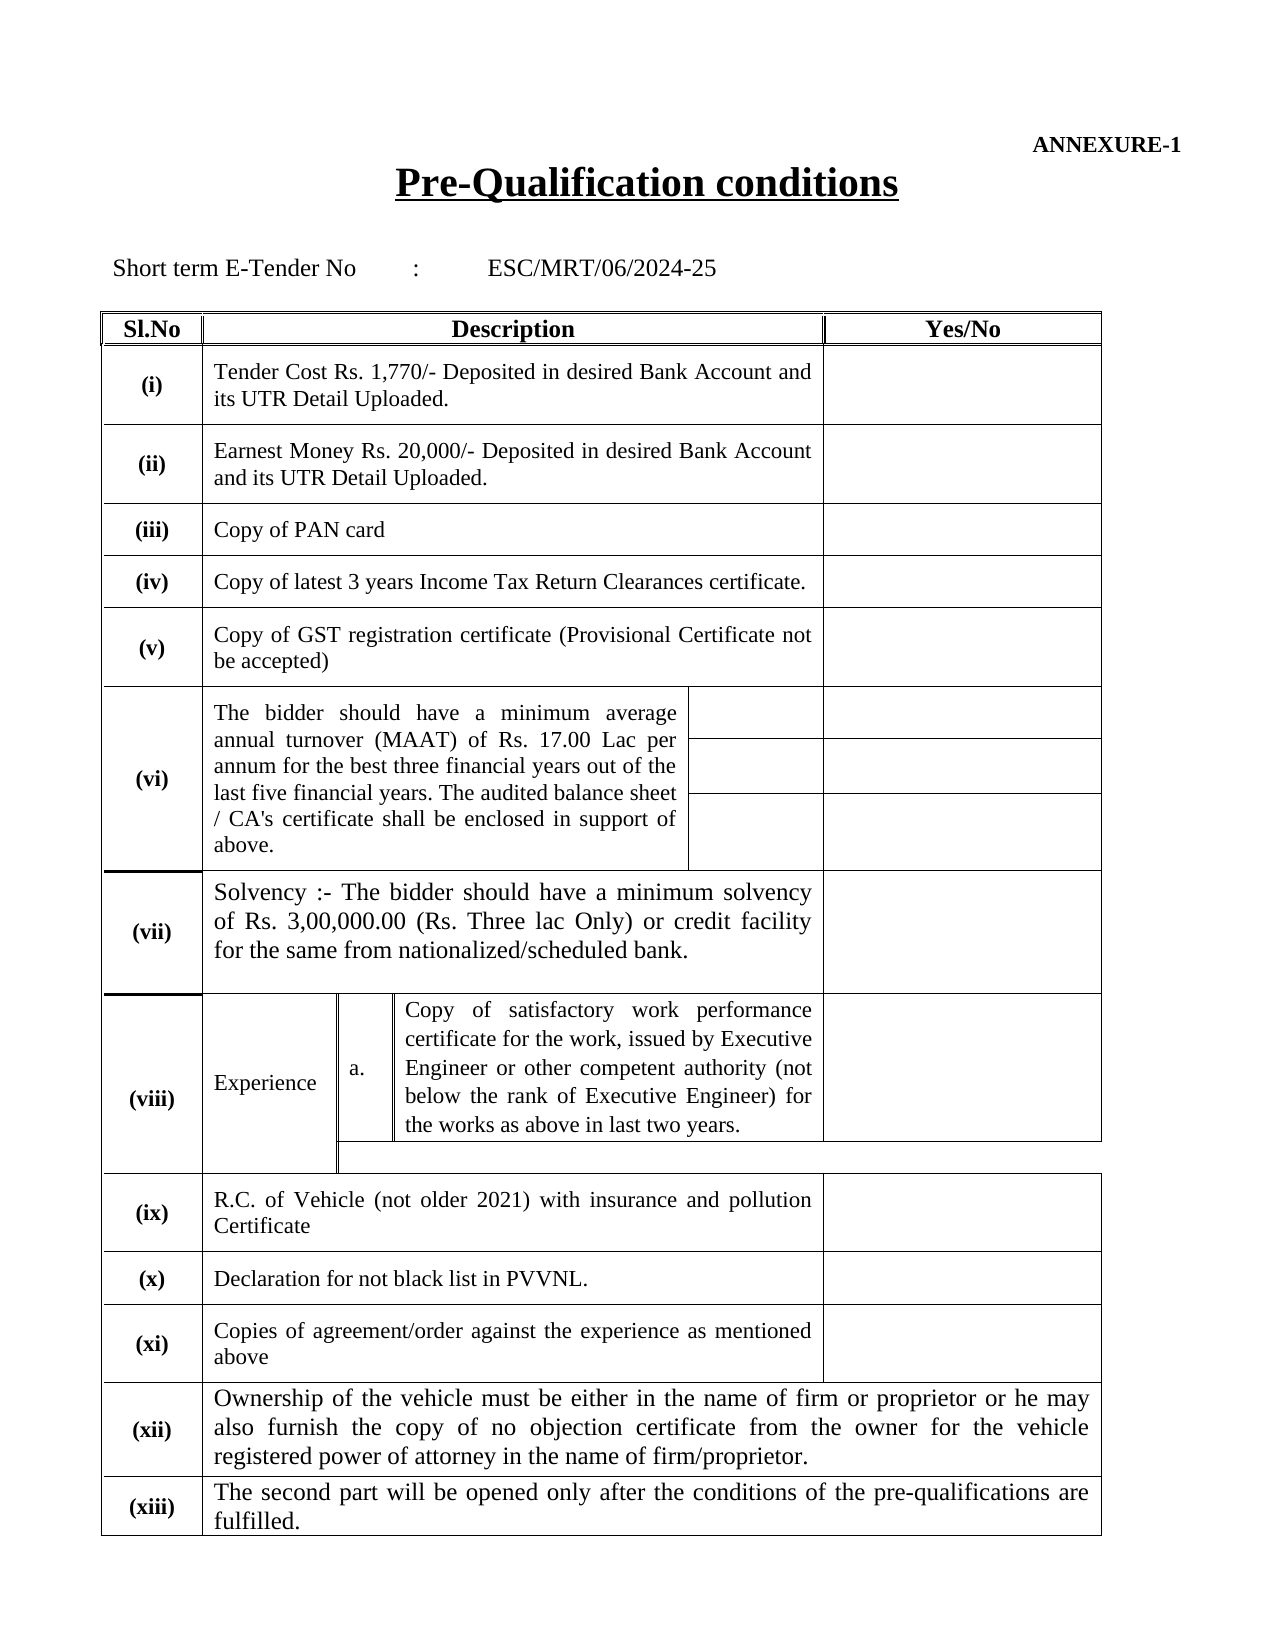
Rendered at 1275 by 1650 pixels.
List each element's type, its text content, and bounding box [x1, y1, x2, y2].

table_cell Experience [203, 994, 336, 1172]
table_header Yes/No [824, 314, 1101, 343]
table_cell Tender Cost Rs. 1,770/- Deposited in desired Bank Account and its UTR Detail Uploaded. [203, 346, 823, 424]
table_cell (xii) [102, 1382, 202, 1476]
table_cell Declaration for not black list in PVVNL. [203, 1252, 823, 1303]
text Short term E-Tender No : ESC/MRT/06/2024-25 [112, 253, 1181, 282]
table_cell [824, 504, 1101, 555]
table_cell [824, 687, 1101, 738]
table_cell [689, 739, 823, 793]
table_cell [689, 687, 823, 738]
table_cell [824, 1252, 1101, 1303]
table_cell (i) [102, 343, 202, 424]
table_cell [824, 1174, 1101, 1251]
table_cell Ownership of the vehicle must be either in the name of firm or proprietor or he may also furnish the copy of no objection certificate from the owner for the vehicle registered power of attorney in the name of firm/proprietor. [203, 1383, 1101, 1476]
table_cell The bidder should have a minimum average annual turnover (MAAT) of Rs. 17.00 Lac per annum for the best three financial years out of the last five financial years. The audited balance sheet / CA's certificate shall be enclosed in support of above. [203, 687, 688, 870]
text Pre-Qualification conditions [112, 158, 1181, 206]
text ANNEXURE-1 [112, 131, 1181, 158]
table_cell [824, 1305, 1101, 1382]
table_cell [824, 346, 1101, 424]
table_cell Copy of latest 3 years Income Tax Return Clearances certificate. [203, 556, 823, 607]
table_cell (xiii) [102, 1476, 202, 1535]
table_cell (vi) [102, 686, 202, 870]
table_header Description [203, 312, 824, 343]
table_cell (xi) [102, 1304, 202, 1382]
table_cell (iv) [102, 555, 202, 607]
table_cell (viii) [102, 993, 202, 1172]
table_cell [824, 739, 1101, 793]
table_cell [824, 871, 1101, 993]
table_cell (ii) [102, 424, 202, 502]
table_cell Solvency :- The bidder should have a minimum solvency of Rs. 3,00,000.00 (Rs. Three lac Only) or credit facility for the same from nationalized/scheduled bank. [203, 871, 823, 993]
table_cell Copy of GST registration certificate (Provisional Certificate not be accepted) [203, 608, 823, 686]
table_cell a. [339, 994, 392, 1141]
table_cell [824, 556, 1101, 607]
table_cell Copy of satisfactory work performance certificate for the work, issued by Executive Engineer or other competent authority (not below the rank of Executive Engineer) for the works as above in last two years. [395, 994, 823, 1141]
table_header Sl.No [103, 314, 202, 343]
table_cell (vii) [102, 870, 202, 993]
table_cell Copy of PAN card [203, 504, 823, 555]
table_cell Earnest Money Rs. 20,000/- Deposited in desired Bank Account and its UTR Detail Uploaded. [203, 425, 823, 502]
table_cell (x) [102, 1251, 202, 1303]
table_cell Copies of agreement/order against the experience as mentioned above [203, 1305, 823, 1382]
table_cell [824, 994, 1101, 1141]
table_cell [824, 794, 1101, 870]
table_cell (v) [102, 607, 202, 686]
table_cell (iii) [102, 503, 202, 555]
table_cell [824, 608, 1101, 686]
table_cell [689, 794, 823, 870]
table_cell The second part will be opened only after the conditions of the pre-qualifications are fulfilled. [203, 1477, 1101, 1535]
table_cell R.C. of Vehicle (not older 2021) with insurance and pollution Certificate [203, 1174, 823, 1251]
table_cell (ix) [102, 1173, 202, 1251]
table_cell [824, 425, 1101, 502]
